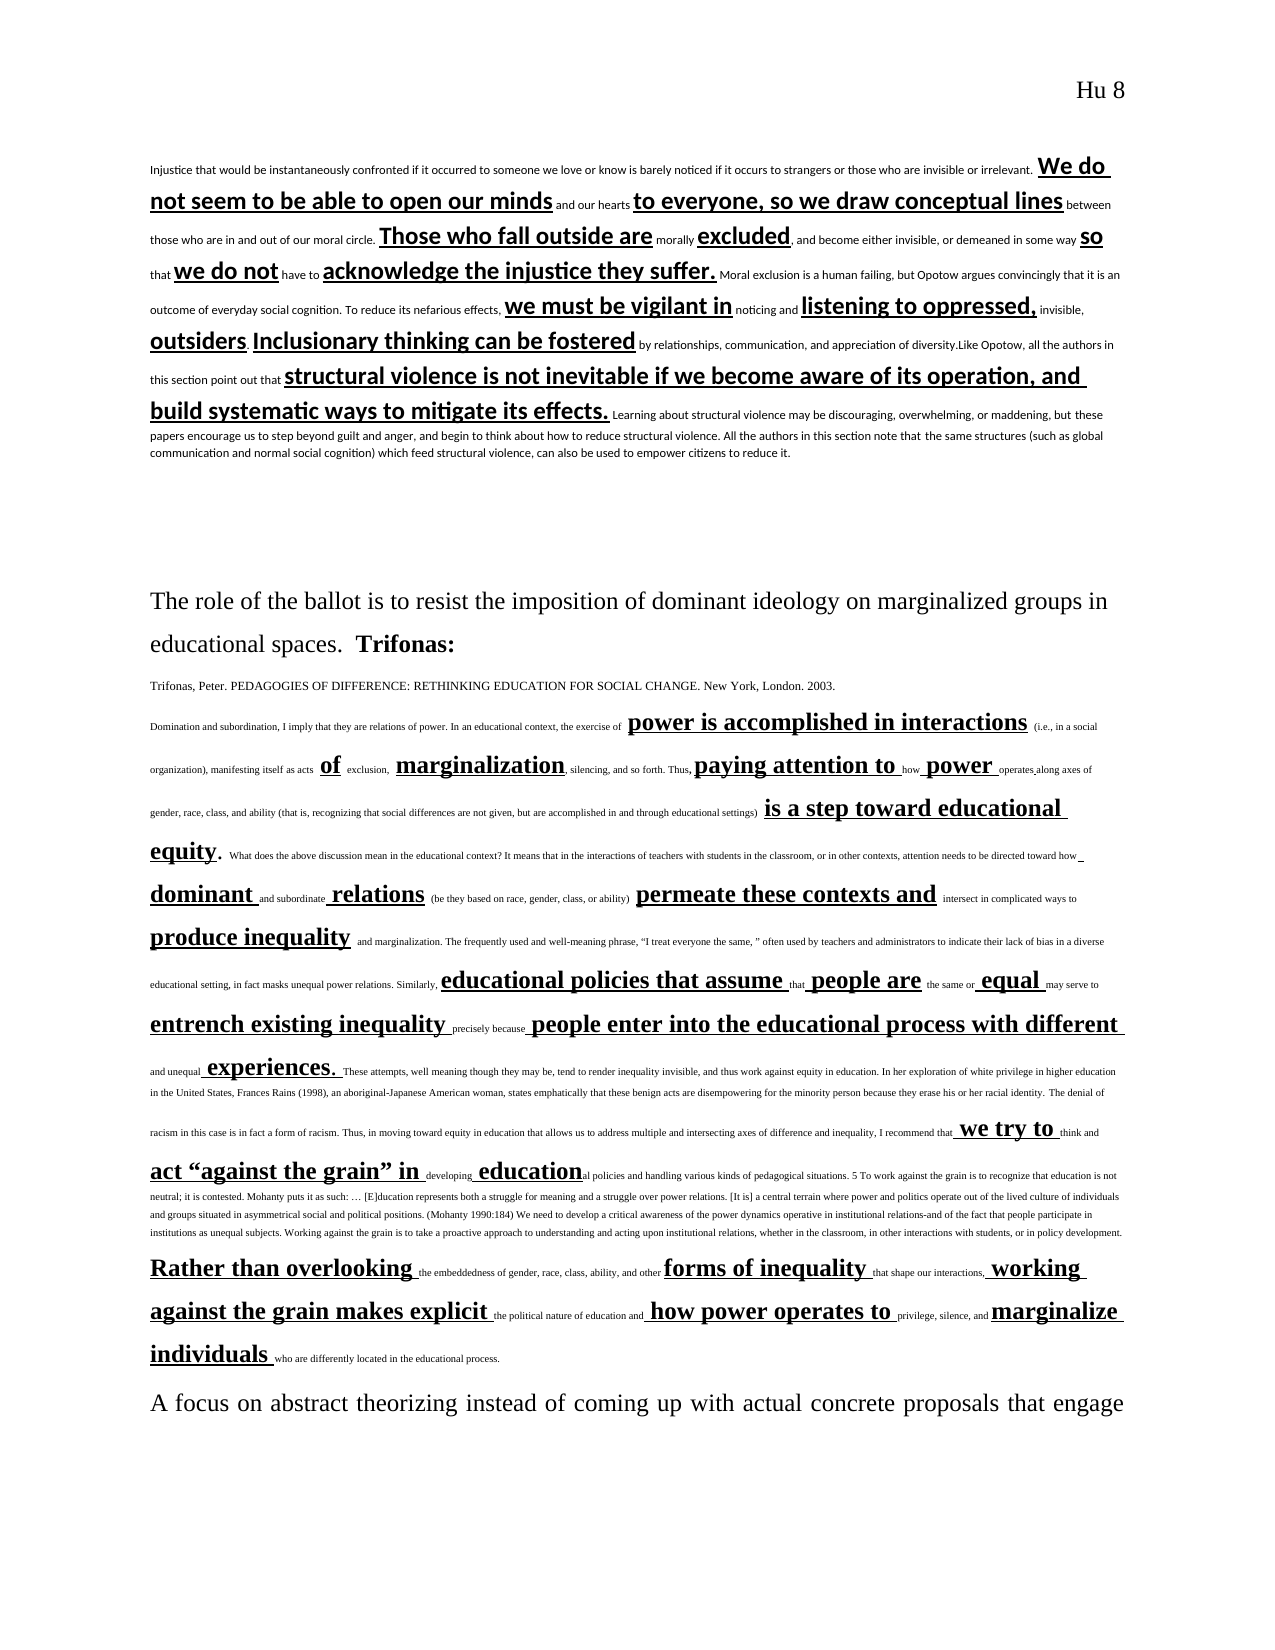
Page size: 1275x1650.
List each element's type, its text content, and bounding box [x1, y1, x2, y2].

text The role of the ballot is to resist the imposition of dominant ideology on marginalized groups in educational spaces. Trifonas: [150, 586, 1125, 658]
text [150, 150, 1125, 461]
text Domination and subordination, I imply that they are relations of power. In an educational context, the exercise of power is accomplished in interactions (i.e., in a social organization), manifesting itself as acts of exclusion, marginalization, silencing, and so forth. Thus, paying attention to how power operates along axes of gender, race, class, and ability (that is, recognizing that social differences are not given, but are accomplished in and through educational settings) is a step toward educational equity. What does the above discussion mean in the educational context? It means that in the interactions of teachers with students in the classroom, or in other contexts, attention needs to be directed toward how dominant and subordinate relations (be they based on race, gender, class, or ability) permeate these contexts and intersect in complicated ways to produce inequality and marginalization. The frequently used and well-meaning phrase, “I treat everyone the same, ” often used by teachers and administrators to indicate their lack of bias in a diverse educational setting, in fact masks unequal power relations. Similarly, educational policies that assume that people are the same or equal may serve to entrench existing inequality precisely because people enter into the educational process with different and unequal experiences. These attempts, well meaning though they may be, tend to render inequality invisible, and thus work against equity in education. In her exploration of white privilege in higher education in the United States, Frances Rains (1998), an aboriginal-Japanese American woman, states emphatically that these benign acts are disempowering for the minority person because they erase his or her racial identity. The denial of racism in this case is in fact a form of racism. Thus, in moving toward equity in education that allows us to address multiple and intersecting axes of difference and inequality, I recommend that we try to think and act “against the grain” in developing educational policies and handling various kinds of pedagogical situations. 5 To work against the grain is to recognize that education is not neutral; it is contested. Mohanty puts it as such: … [E]ducation represents both a struggle for meaning and a struggle over power relations. [It is] a central terrain where power and politics operate out of the lived culture of individuals and groups situated in asymmetrical social and political positions. (Mohanty 1990:184) We need to develop a critical awareness of the power dynamics operative in institutional relations-and of the fact that people participate in institutions as unequal subjects. Working against the grain is to take a proactive approach to understanding and acting upon institutional relations, whether in the classroom, in other interactions with students, or in policy development. Rather than overlooking the embeddedness of gender, race, class, ability, and other forms of inequality that shape our interactions, working against the grain makes explicit the political nature of education and how power operates to privilege, silence, and marginalize individuals who are differently located in the educational process. [150, 707, 1125, 1368]
text Trifonas, Peter. PEDAGOGIES OF DIFFERENCE: RETHINKING EDUCATION FOR SOCIAL CHANGE. New York, London. 2003. [150, 679, 1125, 693]
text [150, 1388, 1125, 1417]
